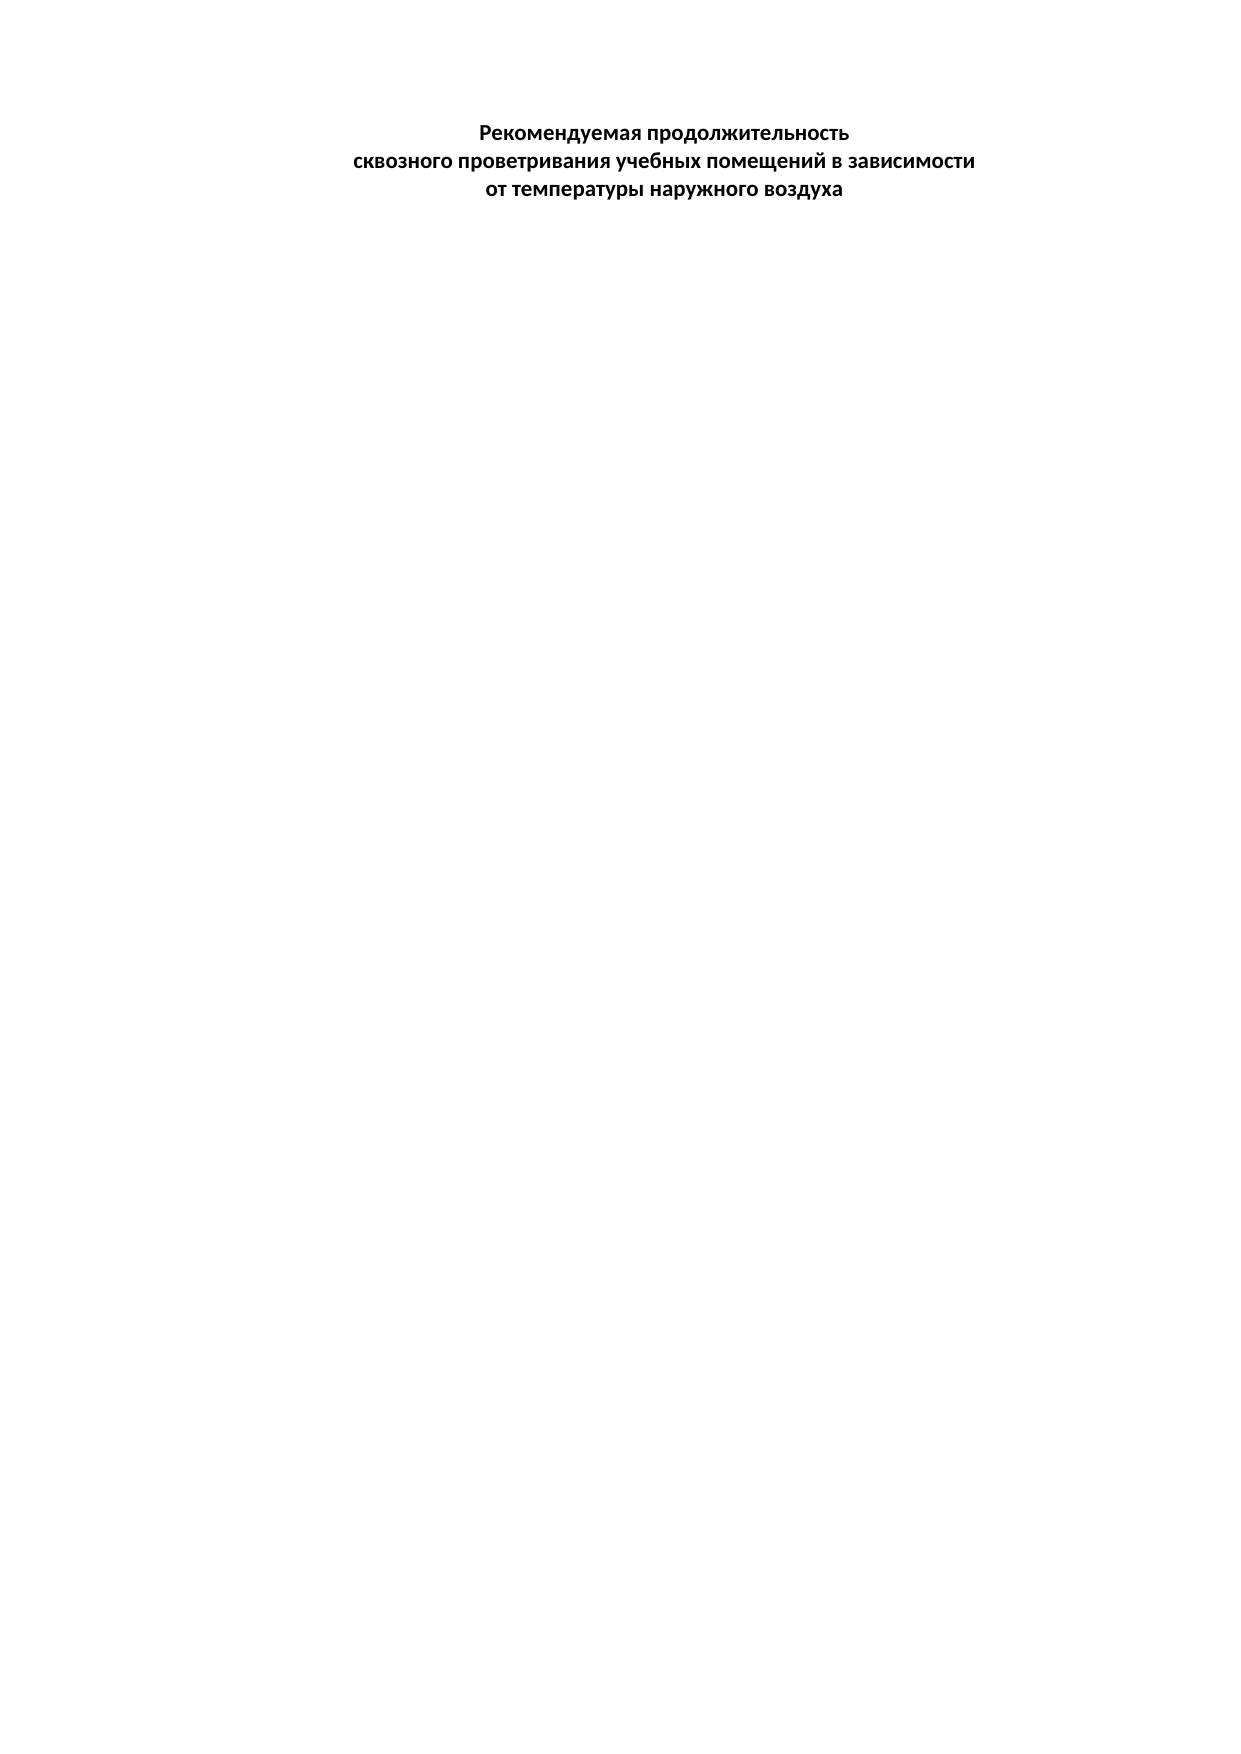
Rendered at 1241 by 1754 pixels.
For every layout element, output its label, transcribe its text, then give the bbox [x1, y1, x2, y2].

title от температуры наружного воздуха [177, 174, 1152, 202]
title Рекомендуемая продолжительность [177, 118, 1152, 146]
title сквозного проветривания учебных помещений в зависимости [177, 146, 1152, 174]
